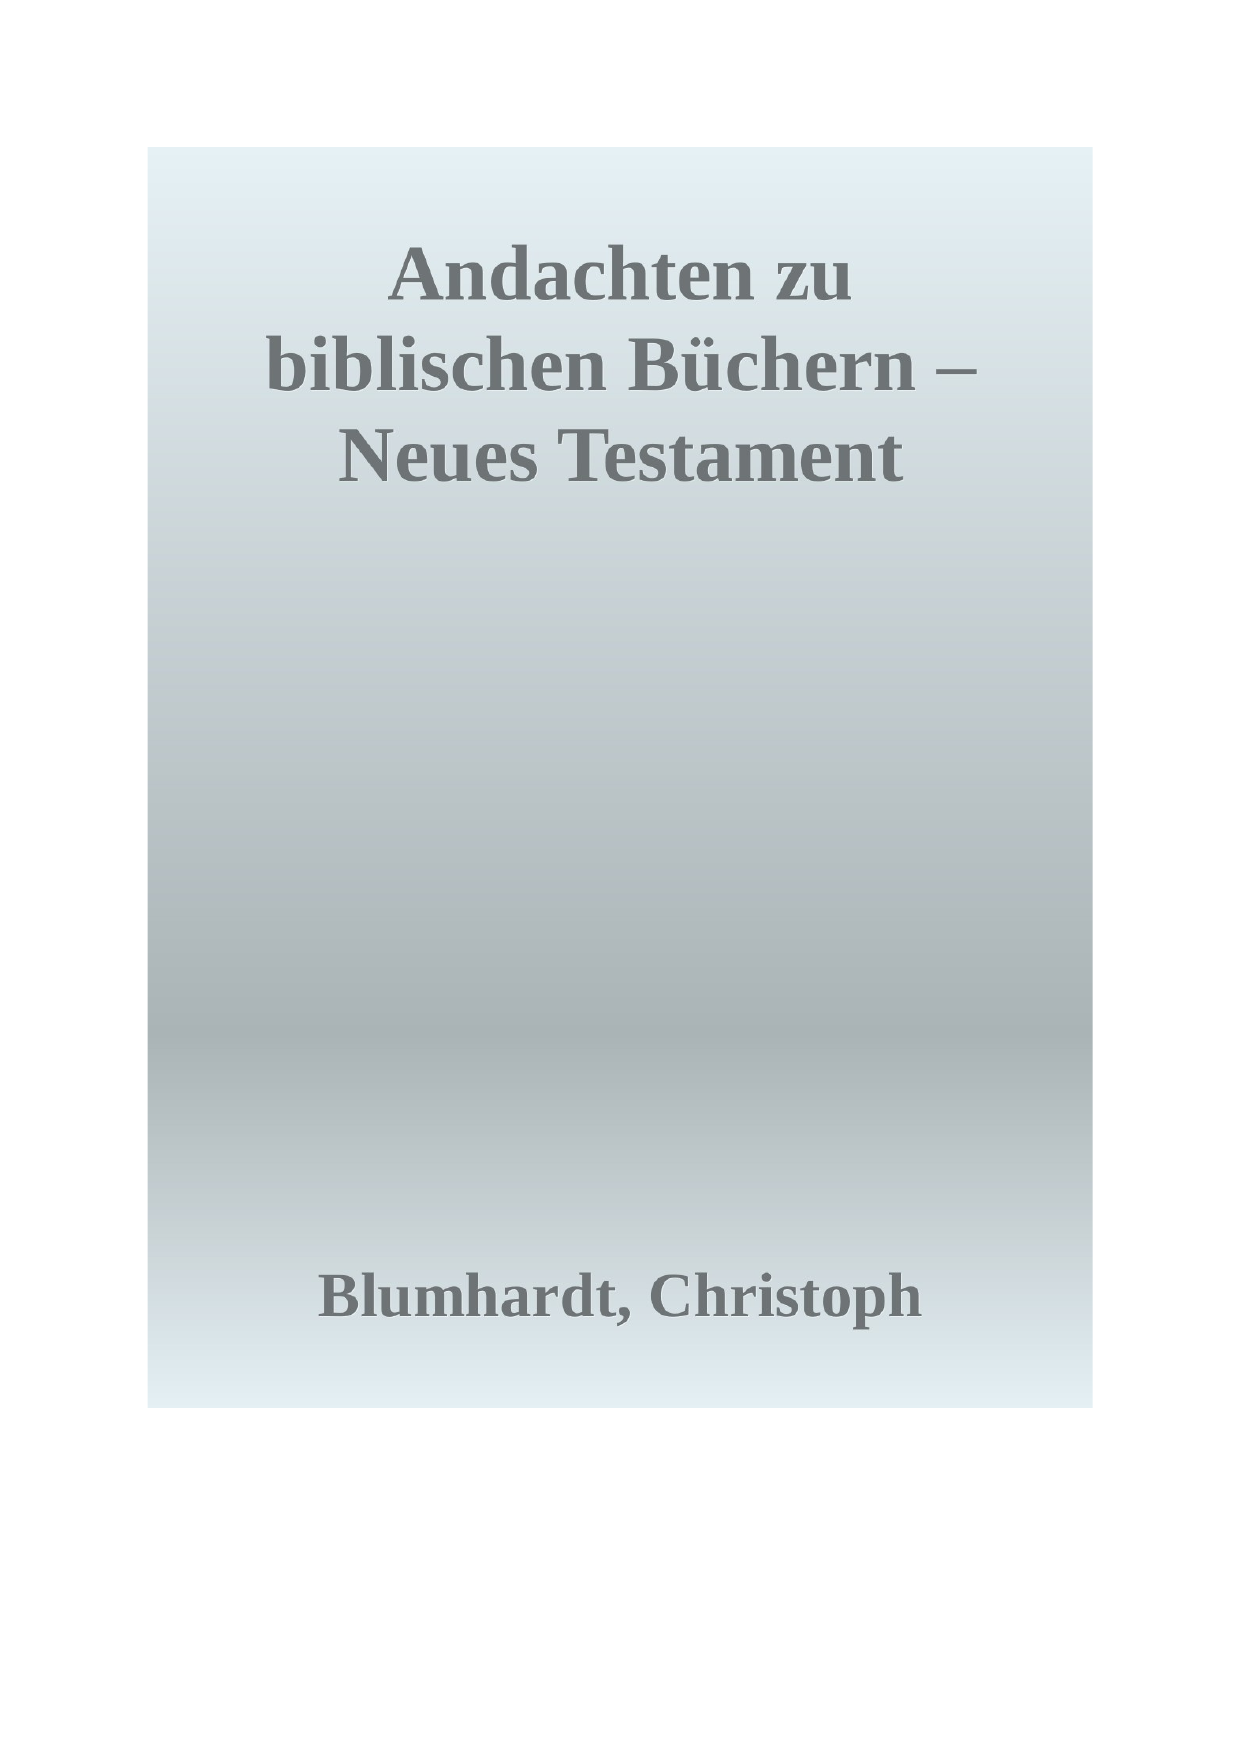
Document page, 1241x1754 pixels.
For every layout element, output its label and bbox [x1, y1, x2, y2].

picture [147, 147, 1093, 1408]
